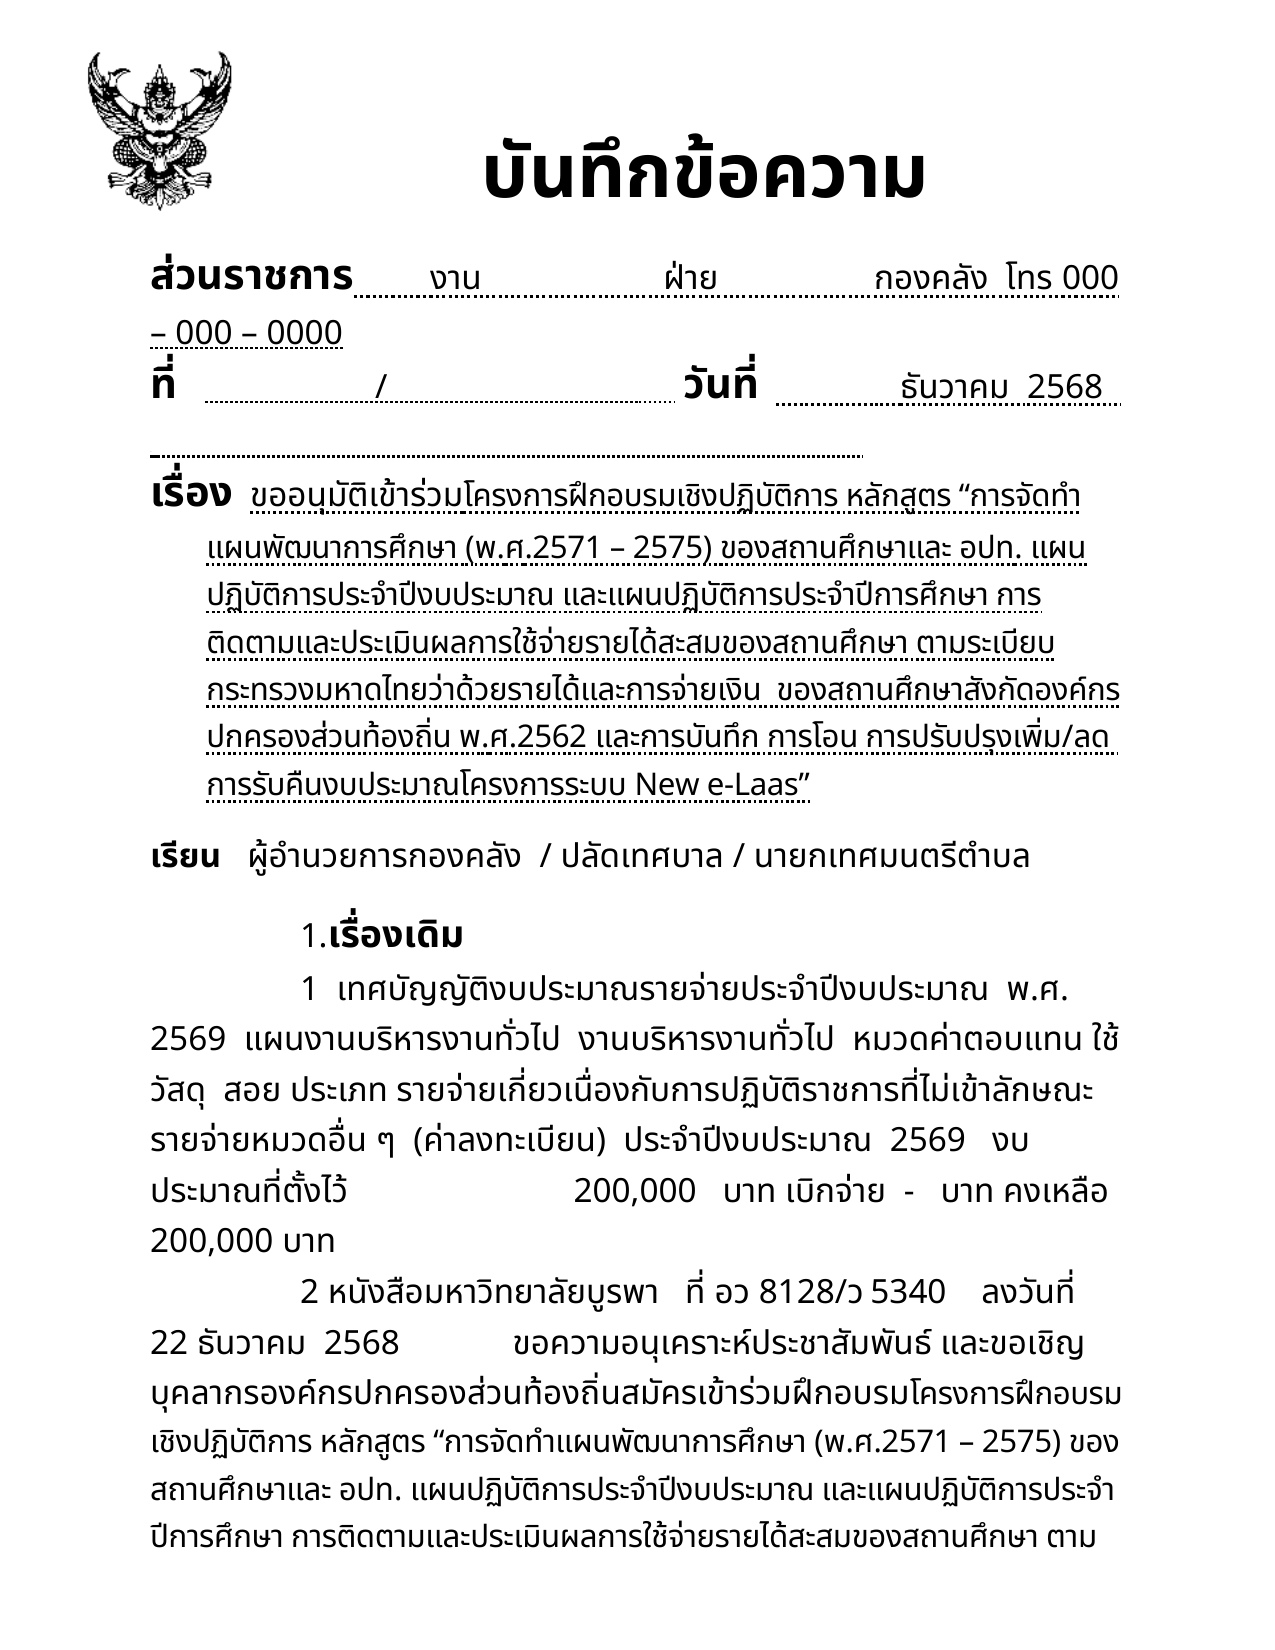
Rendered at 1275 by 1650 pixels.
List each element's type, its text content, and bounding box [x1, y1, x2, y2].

text ที่ / วันที่ ธันวาคม 2568 … [150, 354, 1125, 462]
text 1.เรื่องเดิม [150, 908, 1125, 964]
text ส่วนราชการ งาน ฝ่าย กองคลัง โทร 000 – 000 – 0000 [150, 246, 1125, 354]
text เรียน ผู้อำนวยการกองคลัง / ปลัดเทศบาล / นายกเทศมนตรีตำบล [150, 832, 1125, 883]
text เรื่อง ขออนุมัติเข้าร่วมโครงการฝึกอบรมเชิงปฏิบัติการ หลักสูตร “การจัดทำแผนพัฒนาการศึกษา (พ.ศ.2571 – 2575) ของสถานศึกษาและ อปท. แผนปฏิบัติการประจำปีงบประมาณ และแผนปฏิบัติการประจำปีการศึกษา การติดตามและประเมินผลการใช้จ่ายรายได้สะสมของสถานศึกษา ตามระเบียบกระทรวงมหาดไทยว่าด้วยรายได้และการจ่ายเงิน ของสถานศึกษาสังกัดองค์กรปกครองส่วนท้องถิ่น พ.ศ.2562 และการบันทึก การโอน การปรับปรุงเพิ่ม/ลด การรับคืนงบประมาณโครงการระบบ New e-Laas” [150, 462, 1125, 809]
text 1 เทศบัญญัติงบประมาณรายจ่ายประจำปีงบประมาณ พ.ศ. 2569 แผนงานบริหารงานทั่วไป งานบริหารงานทั่วไป หมวดค่าตอบแทน ใช้วัสดุ สอย ประเภท รายจ่ายเกี่ยวเนื่องกับการปฏิบัติราชการที่ไม่เข้าลักษณะรายจ่ายหมวดอื่น ๆ (ค่าลงทะเบียน) ประจำปีงบประมาณ 2569 งบประมาณที่ตั้งไว้ 200,000 บาท เบิกจ่าย - บาท คงเหลือ 200,000 บาท [150, 964, 1125, 1268]
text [150, 1268, 1125, 1562]
picture [79, 46, 238, 215]
text บันทึกข้อความ [150, 118, 1125, 231]
